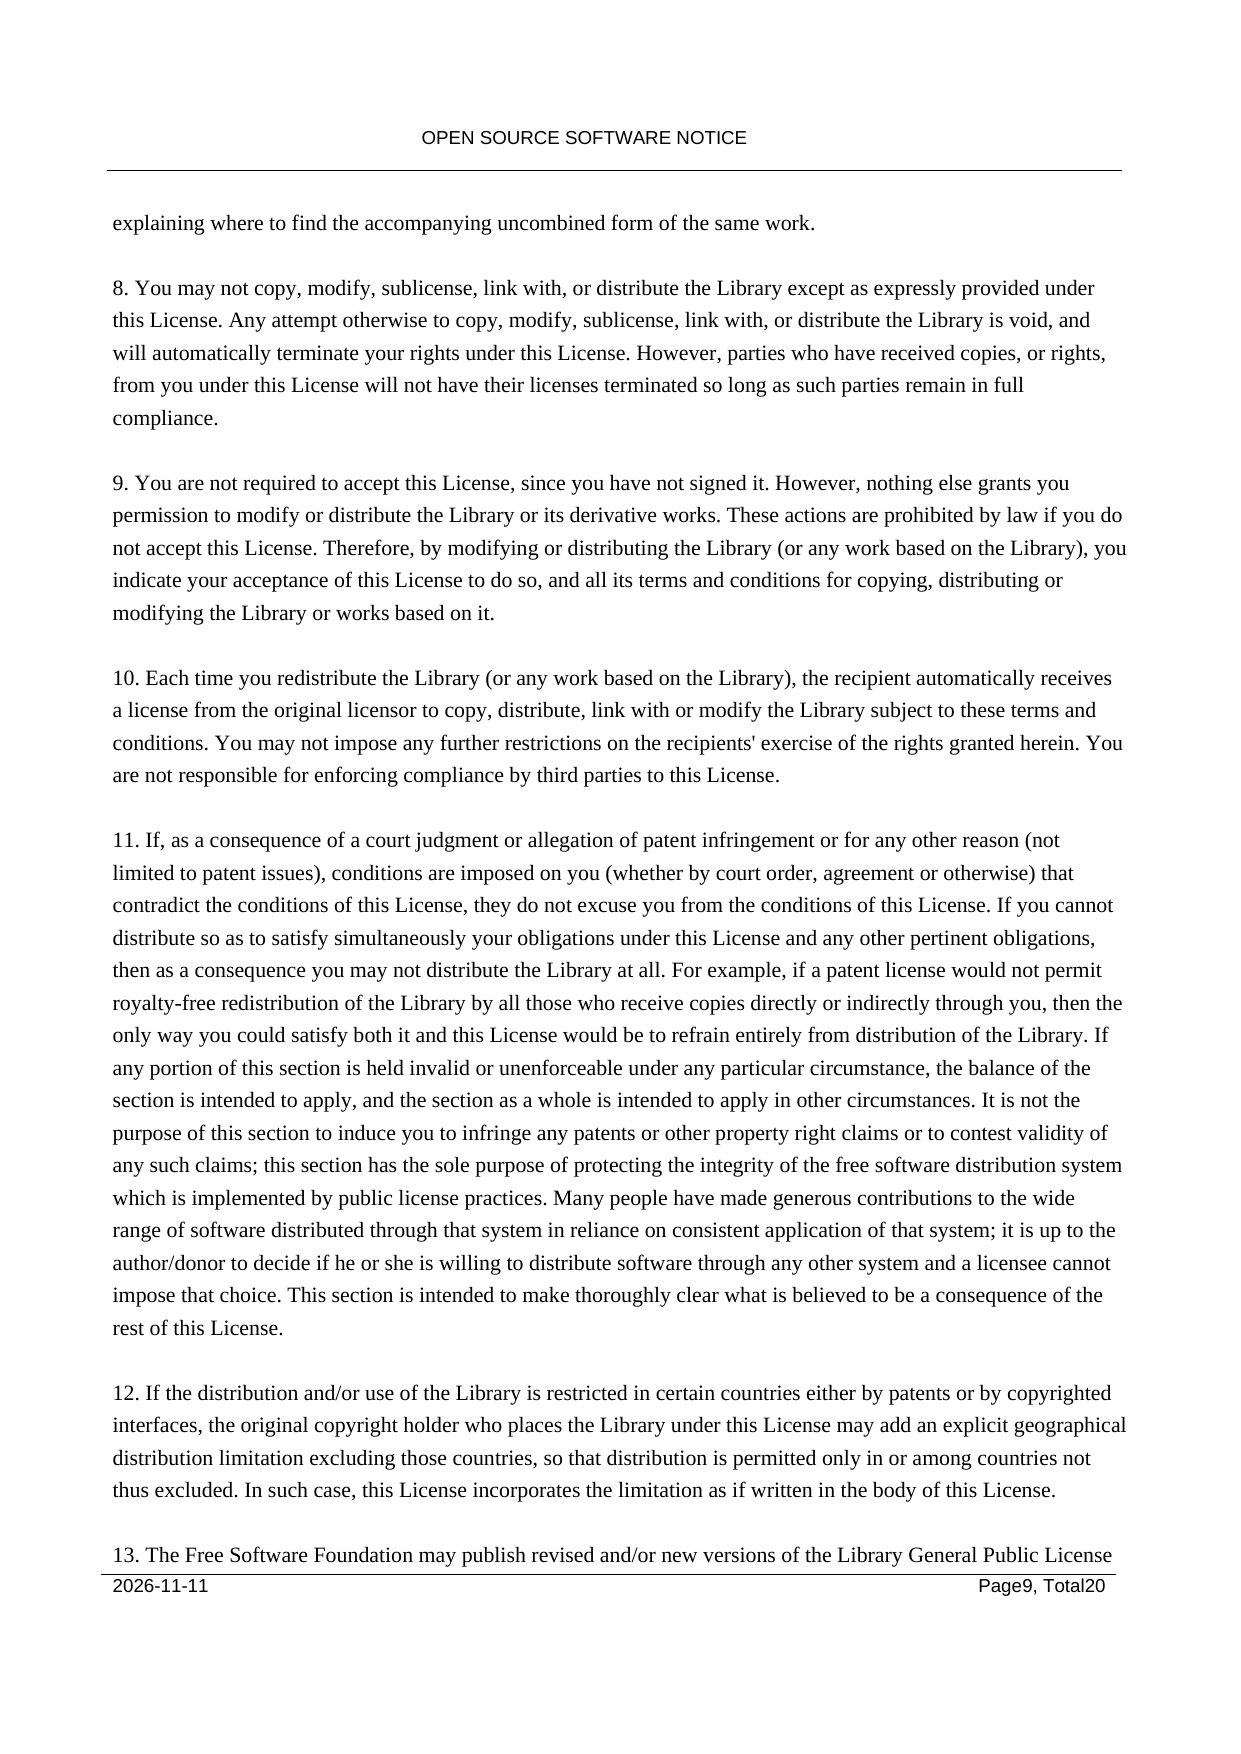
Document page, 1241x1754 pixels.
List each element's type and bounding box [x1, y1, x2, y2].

text [112, 206, 1128, 1571]
